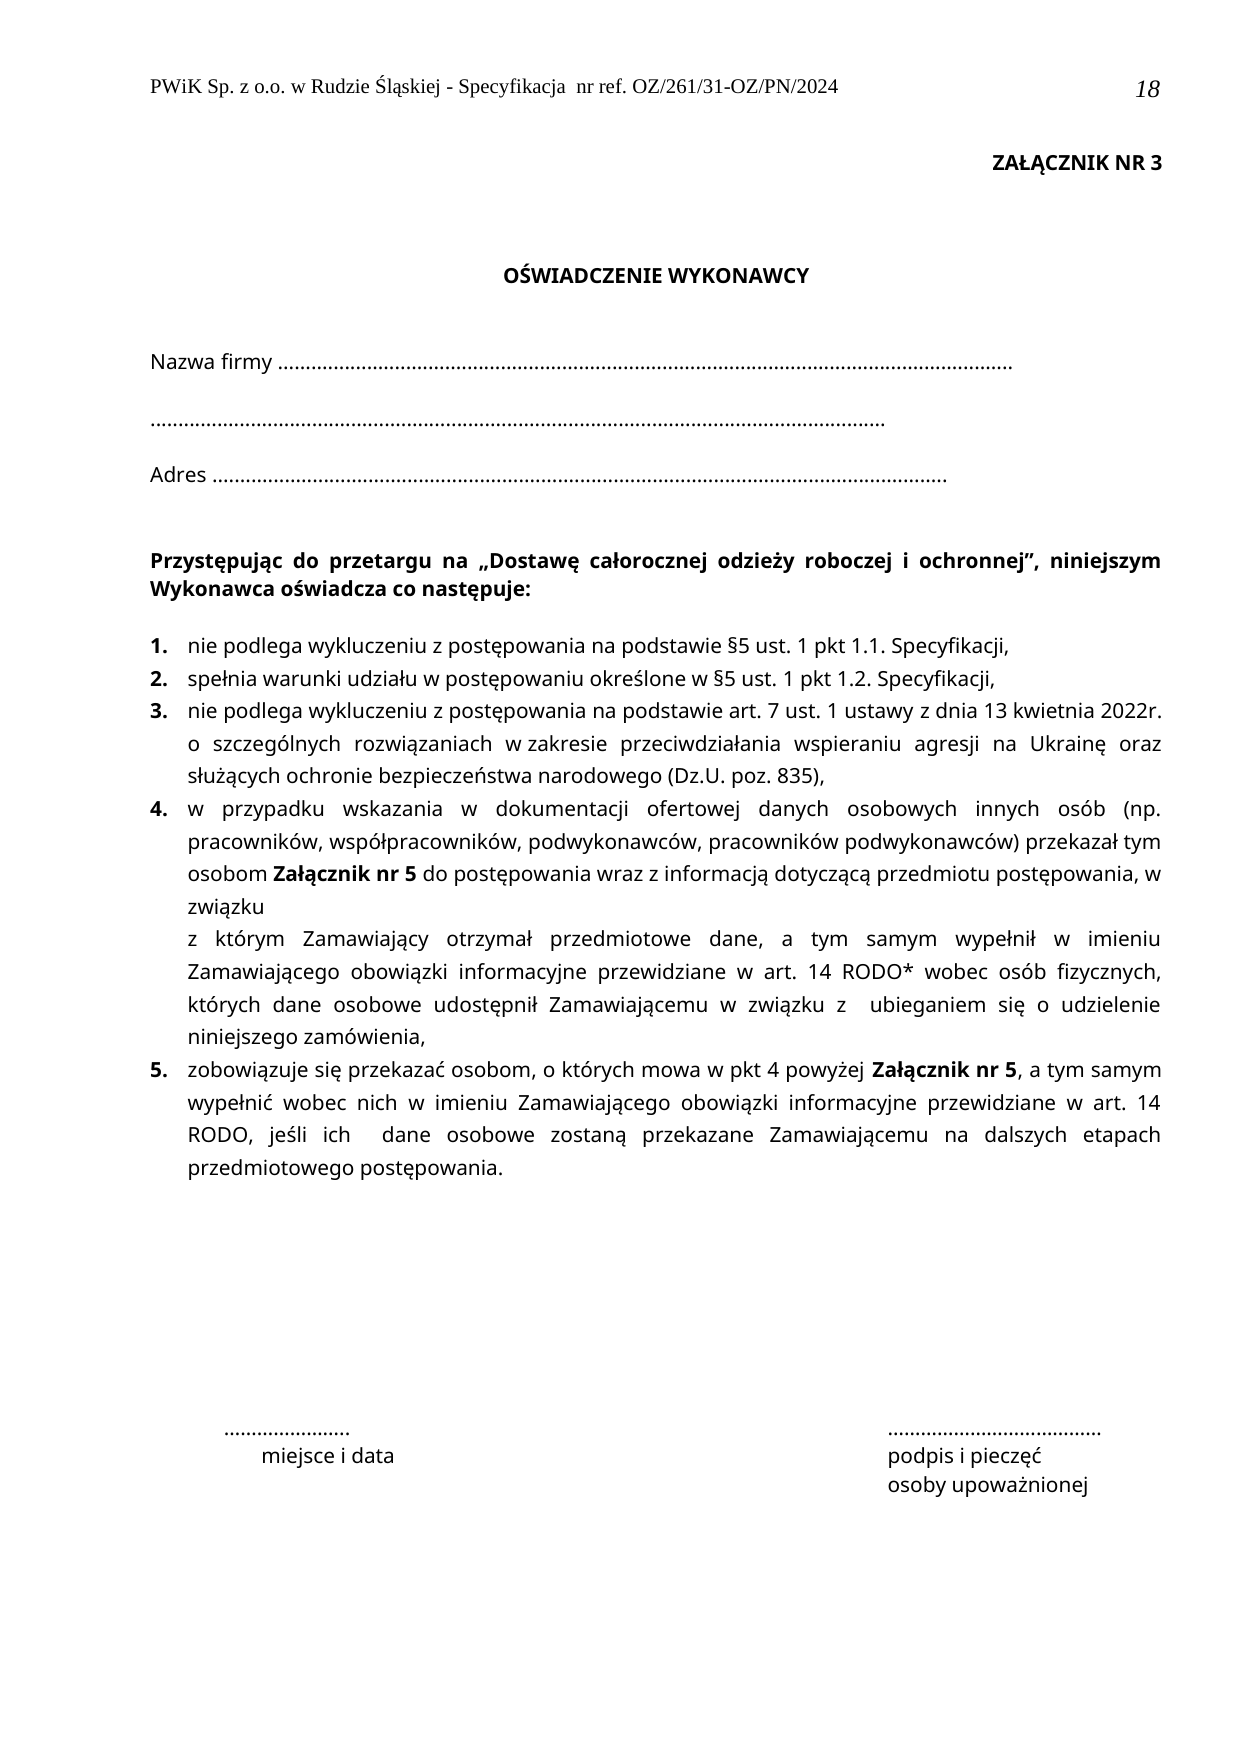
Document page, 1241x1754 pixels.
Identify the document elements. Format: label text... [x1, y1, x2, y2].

text ………………….. ………………………………… [187, 1413, 1162, 1441]
text OŚWIADCZENIE WYKONAWCY [150, 261, 1162, 290]
list spełnia warunki udziału w postępowaniu określone w §5 ust. 1 pkt 1.2. Specyfikacji, [150, 664, 1162, 692]
text ZAŁĄCZNIK NR 3 [150, 148, 1162, 176]
text miejsce i data podpis i pieczęć [261, 1441, 1162, 1470]
text .................................................................................................................................... [150, 404, 1162, 432]
text osoby upoważnionej [851, 1470, 1162, 1498]
text Nazwa firmy .................................................................................................................................... [150, 347, 1162, 375]
list zobowiązuje się przekazać osobom, o których mowa w pkt 4 powyżej Załącznik nr 5, a tym samym wypełnić wobec nich w imieniu Zamawiającego obowiązki informacyjne przewidziane w art. 14 RODO, jeśli ich dane osobowe zostaną przekazane Zamawiającemu na dalszych etapach przedmiotowego postępowania. [150, 1055, 1162, 1181]
text Przystępując do przetargu na „Dostawę całorocznej odzieży roboczej i ochronnej”, niniejszym Wykonawca oświadcza co następuje: [150, 546, 1162, 603]
list nie podlega wykluczeniu z postępowania na podstawie §5 ust. 1 pkt 1.1. Specyfikacji, [150, 631, 1162, 659]
list w przypadku wskazania w dokumentacji ofertowej danych osobowych innych osób (np. pracowników, współpracowników, podwykonawców, pracowników podwykonawców) przekazał tym osobom Załącznik nr 5 do postępowania wraz z informacją dotyczącą przedmiotu postępowania, w związku z którym Zamawiający otrzymał przedmiotowe dane, a tym samym wypełnił w imieniu Zamawiającego obowiązki informacyjne przewidziane w art. 14 RODO* wobec osób fizycznych, których dane osobowe udostępnił Zamawiającemu w związku z ubieganiem się o udzielenie niniejszego zamówienia, [150, 794, 1162, 1051]
text Adres .................................................................................................................................... [150, 461, 1162, 489]
list nie podlega wykluczeniu z postępowania na podstawie art. 7 ust. 1 ustawy z dnia 13 kwietnia 2022r. o szczególnych rozwiązaniach w zakresie przeciwdziałania wspieraniu agresji na Ukrainę oraz służących ochronie bezpieczeństwa narodowego (Dz.U. poz. 835), [150, 696, 1162, 790]
